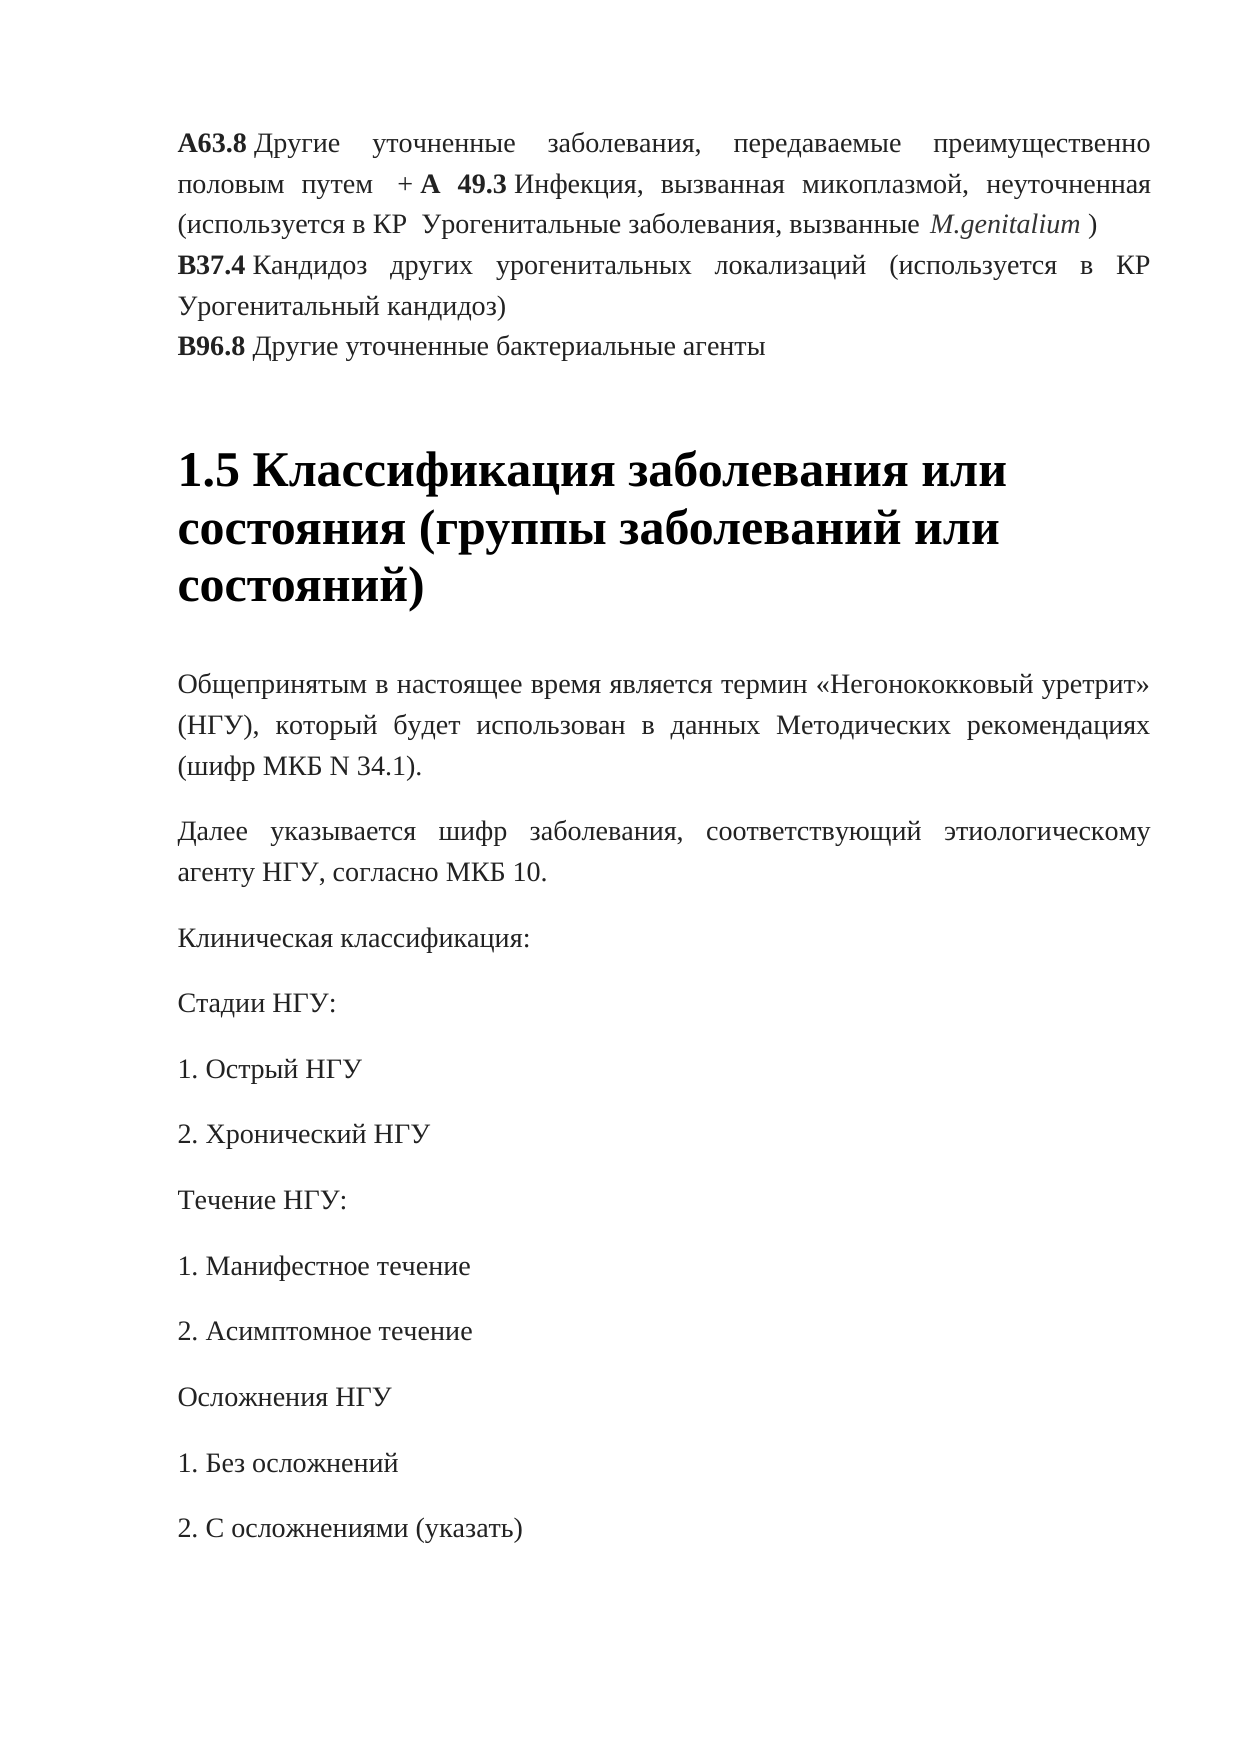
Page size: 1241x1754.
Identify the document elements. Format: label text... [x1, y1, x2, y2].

text Общепринятым в настоящее время является термин «Негонококковый уретрит» (НГУ), который будет использован в данных Методических рекомендациях (шифр МКБ N 34.1). [177, 659, 1152, 781]
text Течение НГУ: [177, 1175, 1152, 1216]
text 2. Асимптомное течение [177, 1306, 1152, 1347]
text 2. С осложнениями (указать) [177, 1503, 1152, 1544]
text Стадии НГУ: [177, 978, 1152, 1019]
text 1.5 Классификация заболевания или состояния (группы заболеваний или состояний) [177, 440, 1152, 612]
text 2. Хронический НГУ [177, 1109, 1152, 1150]
text Клиническая классификация: [177, 912, 1152, 953]
text В96.8 Другие уточненные бактериальные агенты [177, 321, 1152, 362]
text 1. Острый НГУ [177, 1044, 1152, 1084]
text Далее указывается шифр заболевания, соответствующий этиологическому агенту НГУ, согласно МКБ 10. [177, 806, 1152, 887]
text 1. Без осложнений [177, 1437, 1152, 1478]
text 1. Манифестное течение [177, 1241, 1152, 1281]
text Осложнения НГУ [177, 1372, 1152, 1412]
text А63.8 Другие уточненные заболевания, передаваемые преимущественно половым путем + А 49.3 Инфекция, вызванная микоплазмой, неуточненная (используется в КР Урогенитальные заболевания, вызванные M.genitalium ) [177, 118, 1152, 240]
text В37.4 Кандидоз других урогенитальных локализаций (используется в КР Урогенитальный кандидоз) [177, 240, 1152, 321]
